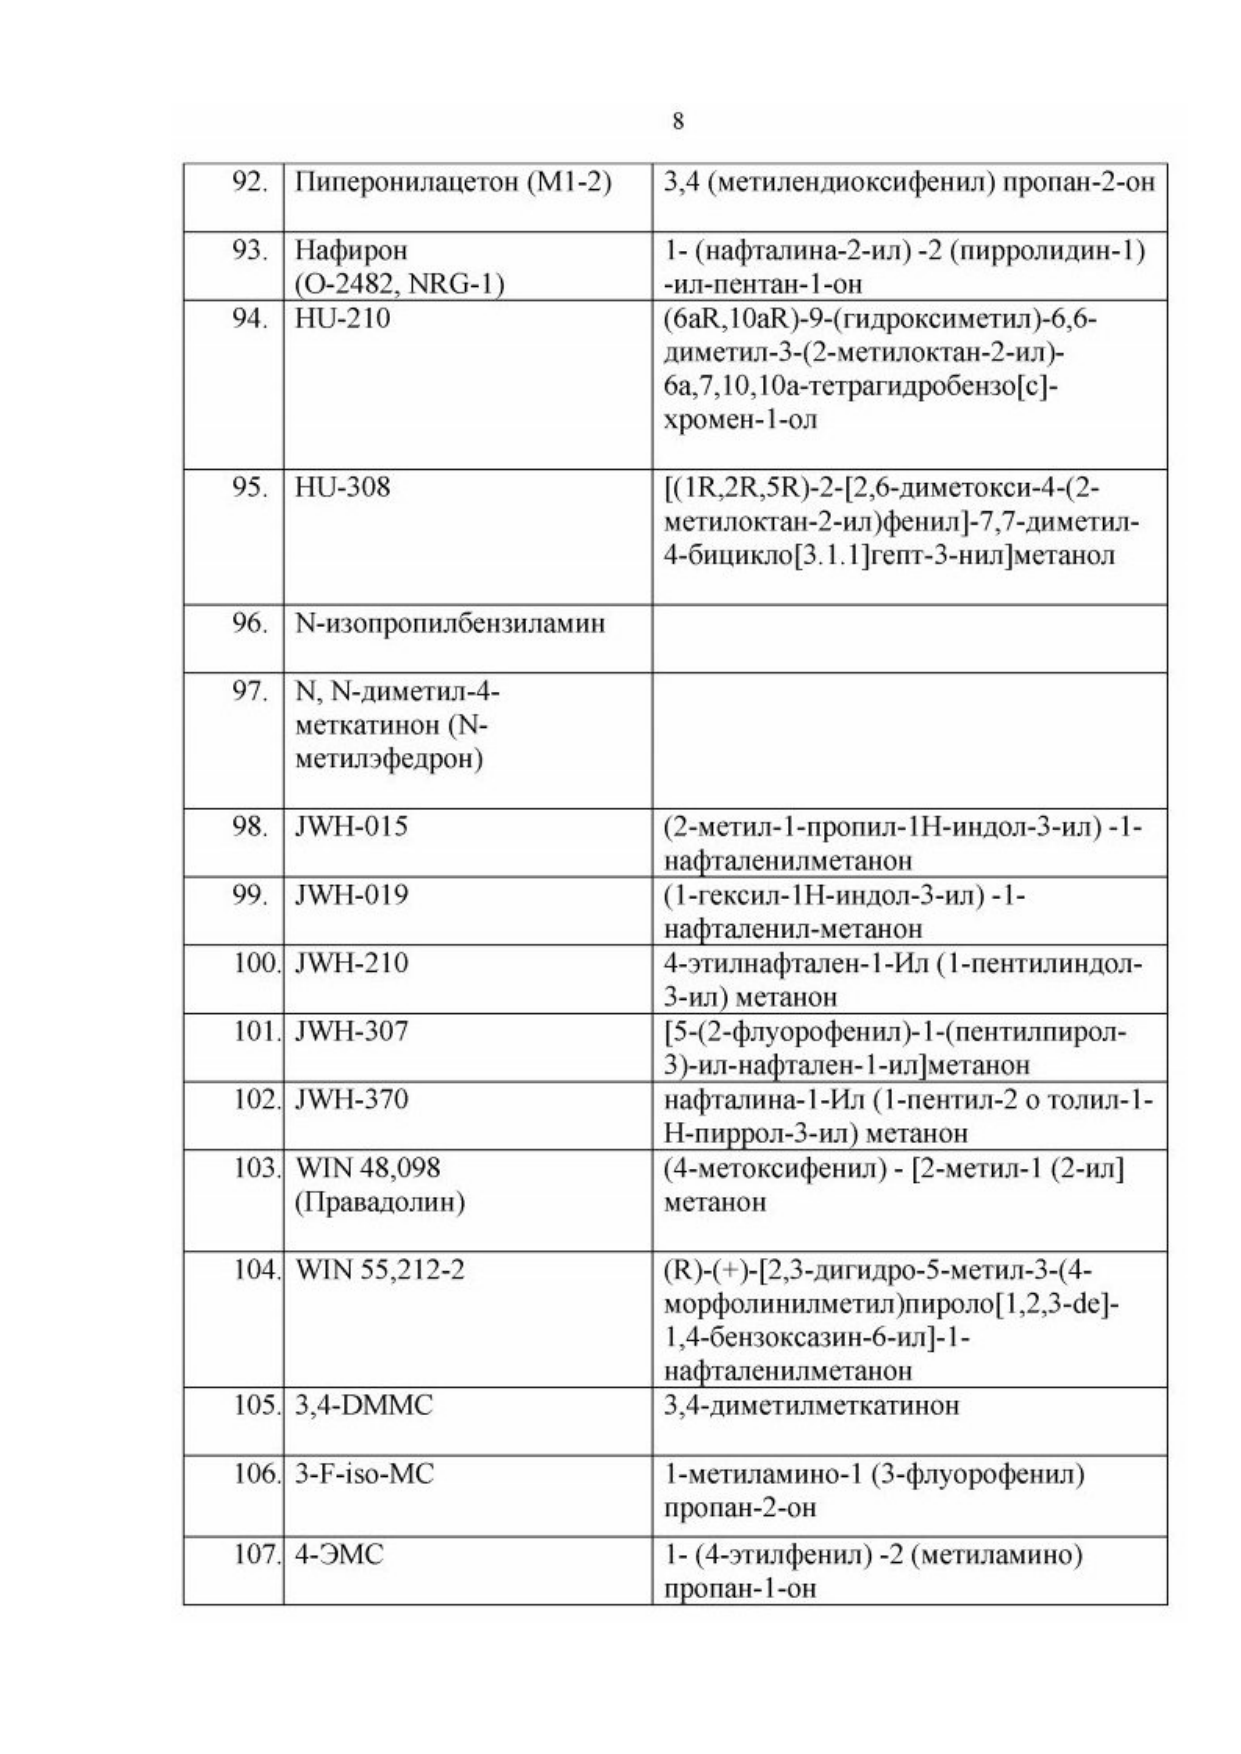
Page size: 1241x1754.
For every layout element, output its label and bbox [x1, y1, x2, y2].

picture [171, 103, 1189, 1623]
